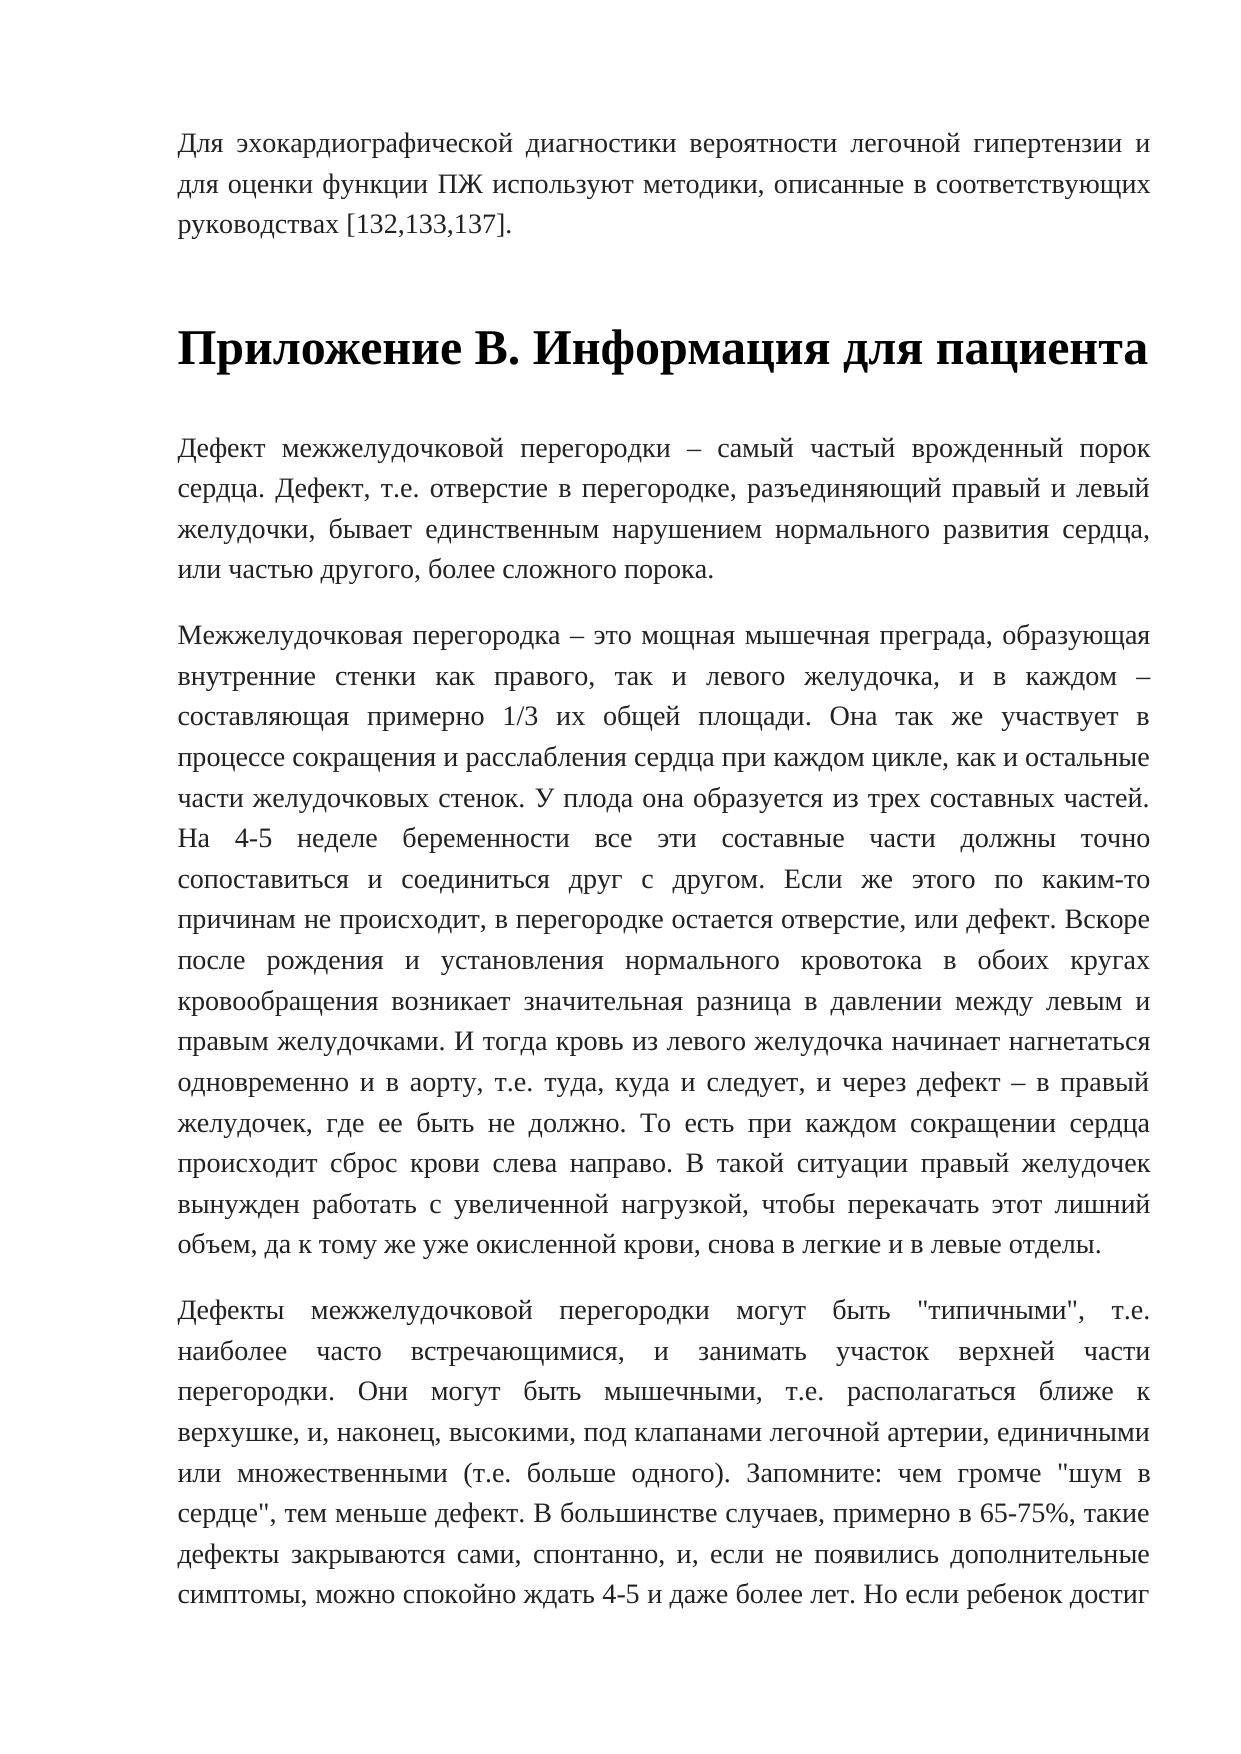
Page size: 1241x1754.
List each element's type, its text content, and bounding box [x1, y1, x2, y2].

text Для эхокардиографической диагностики вероятности легочной гипертензии и для оценки функции ПЖ используют методики, описанные в соответствующих руководствах [132,133,137]. [177, 118, 1152, 240]
text Межжелудочковая перегородка – это мощная мышечная преграда, образующая внутренние стенки как правого, так и левого желудочка, и в каждом – составляющая примерно 1/3 их общей площади. Она так же участвует в процессе сокращения и расслабления сердца при каждом цикле, как и остальные части желудочковых стенок. У плода она образуется из трех составных частей. На 4-5 неделе беременности все эти составные части должны точно сопоставиться и соединиться друг с другом. Если же этого по каким-то причинам не происходит, в перегородке остается отверстие, или дефект. Вскоре после рождения и установления нормального кровотока в обоих кругах кровообращения возникает значительная разница в давлении между левым и правым желудочками. И тогда кровь из левого желудочка начинает нагнетаться одновременно и в аорту, т.е. туда, куда и следует, и через дефект – в правый желудочек, где ее быть не должно. То есть при каждом сокращении сердца происходит сброс крови слева направо. В такой ситуации правый желудочек вынужден работать с увеличенной нагрузкой, чтобы перекачать этот лишний объем, да к тому же уже окисленной крови, снова в легкие и в левые отделы. [177, 610, 1152, 1260]
text Приложение В. Информация для пациента [177, 318, 1152, 376]
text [177, 1285, 1152, 1610]
text Дефект межжелудочковой перегородки – самый частый врожденный порок сердца. Дефект, т.е. отверстие в перегородке, разъединяющий правый и левый желудочки, бывает единственным нарушением нормального развития сердца, или частью другого, более сложного порока. [177, 422, 1152, 585]
